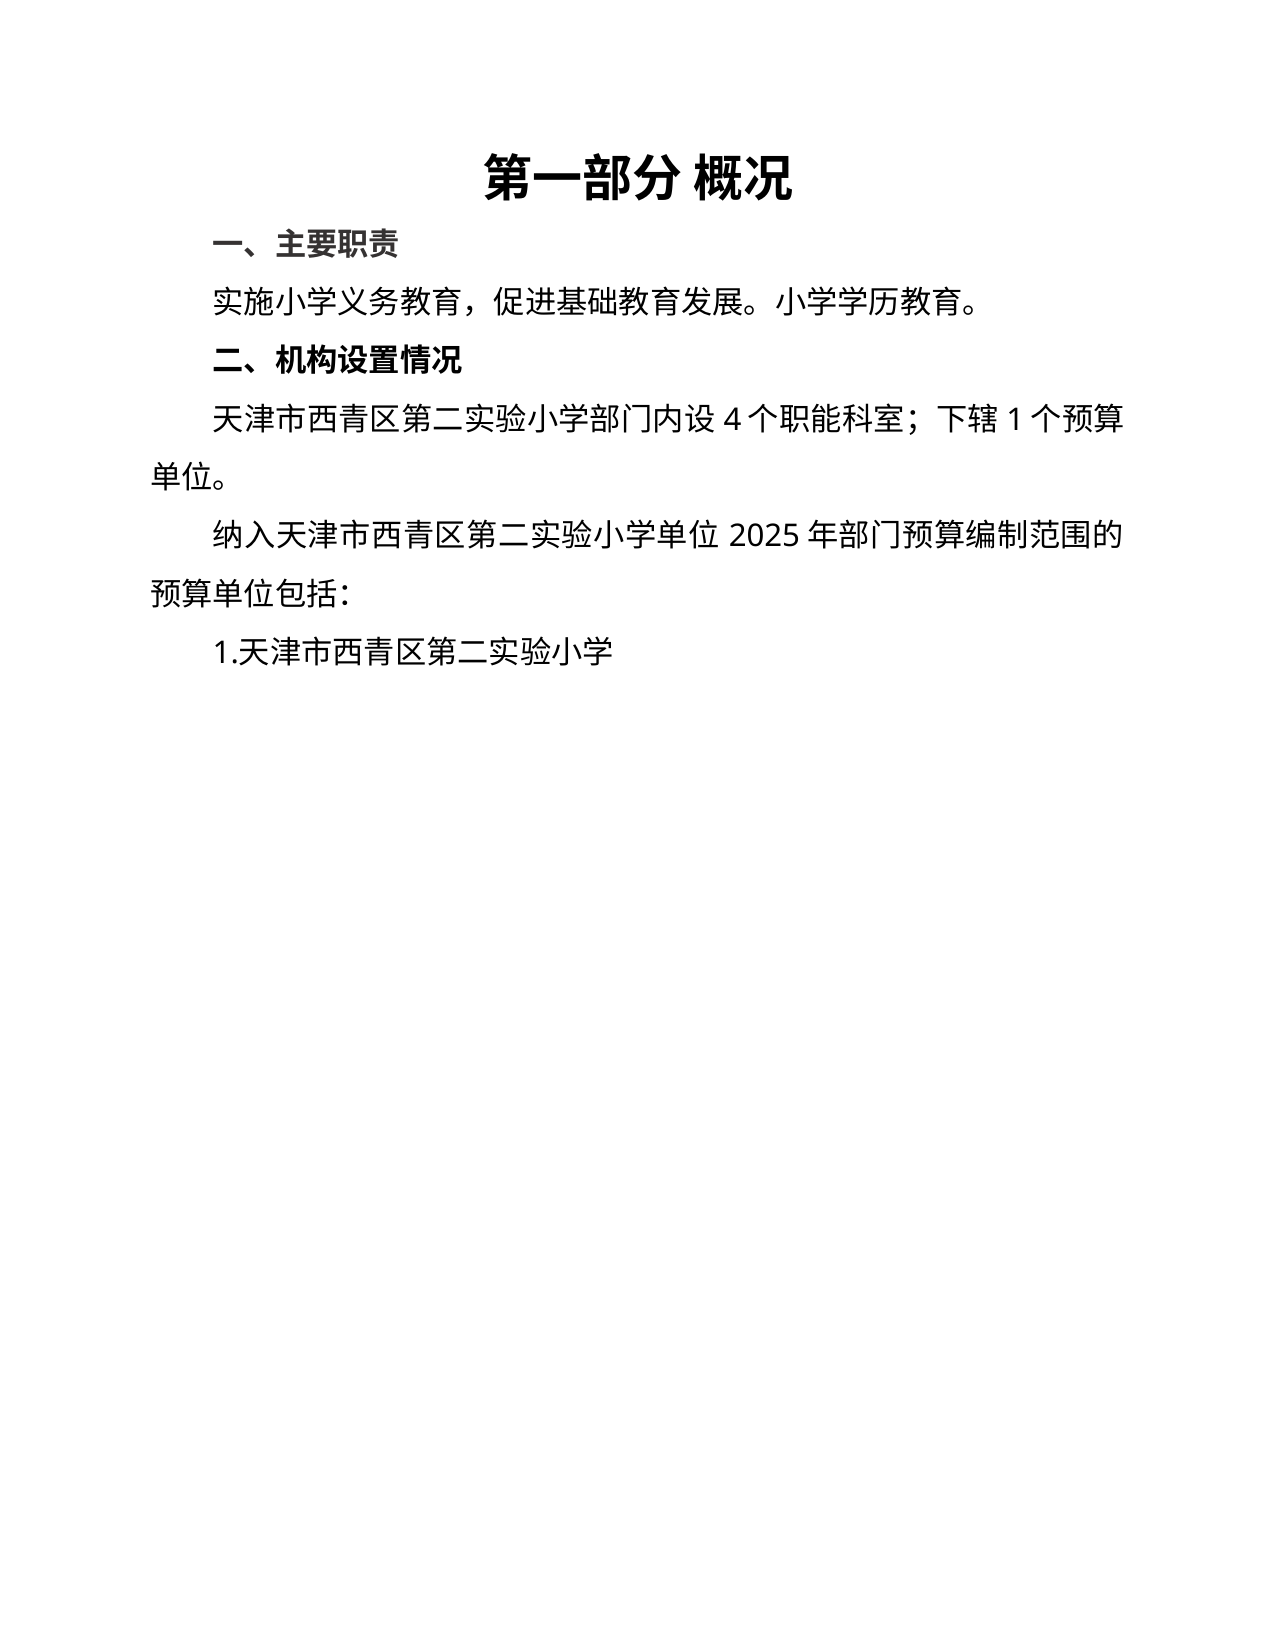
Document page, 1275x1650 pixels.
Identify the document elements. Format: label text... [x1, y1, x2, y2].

text 1.天津市西青区第二实验小学 [150, 617, 1125, 675]
text 二、机构设置情况 [150, 325, 1125, 383]
text 第一部分 概况 [150, 150, 1125, 208]
text 一、主要职责 [150, 208, 1125, 267]
text 纳入天津市西青区第二实验小学单位2025年部门预算编制范围的预算单位包括： [150, 500, 1125, 617]
text 实施小学义务教育，促进基础教育发展。小学学历教育。 [150, 267, 1125, 325]
text 天津市西青区第二实验小学部门内设4个职能科室；下辖1个预算单位。 [150, 383, 1125, 500]
